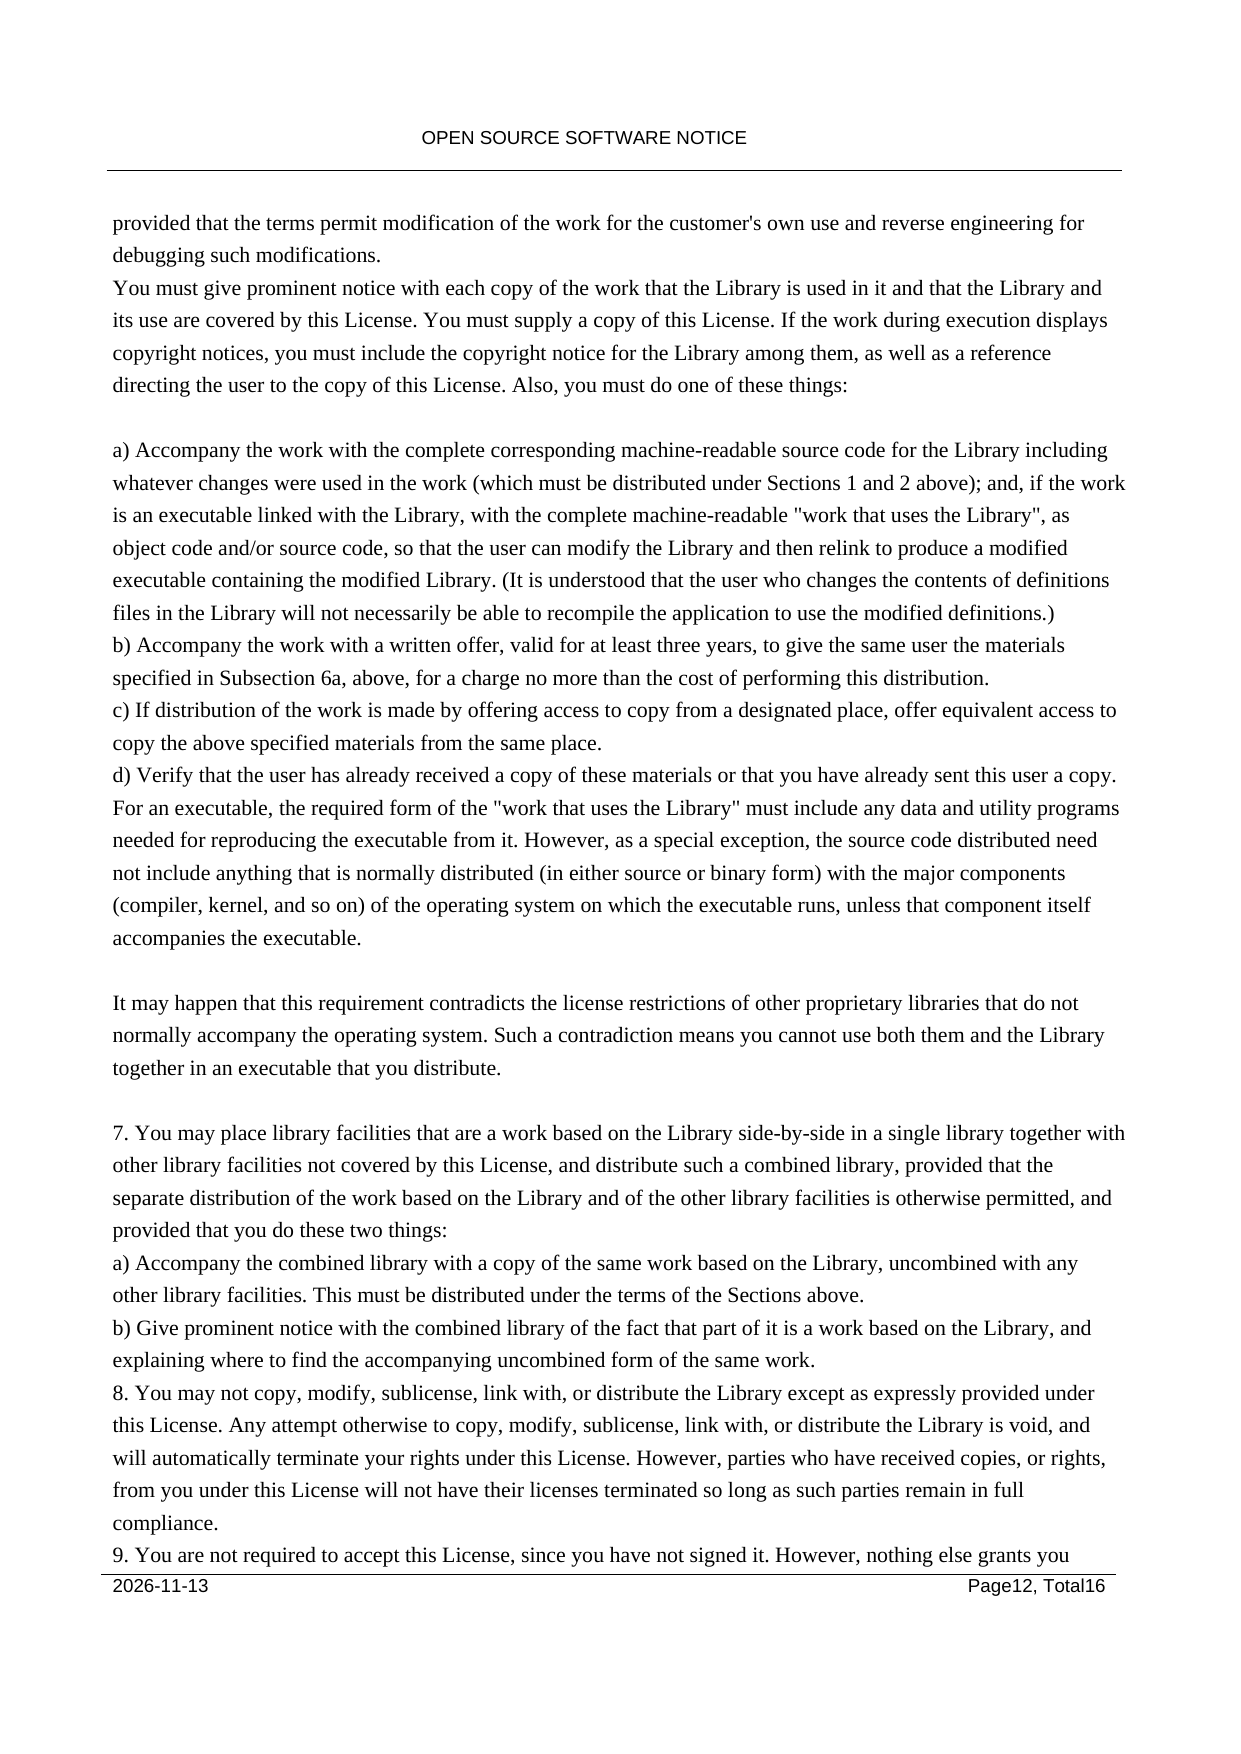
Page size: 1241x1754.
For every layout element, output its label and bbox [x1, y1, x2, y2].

text [112, 206, 1128, 1571]
